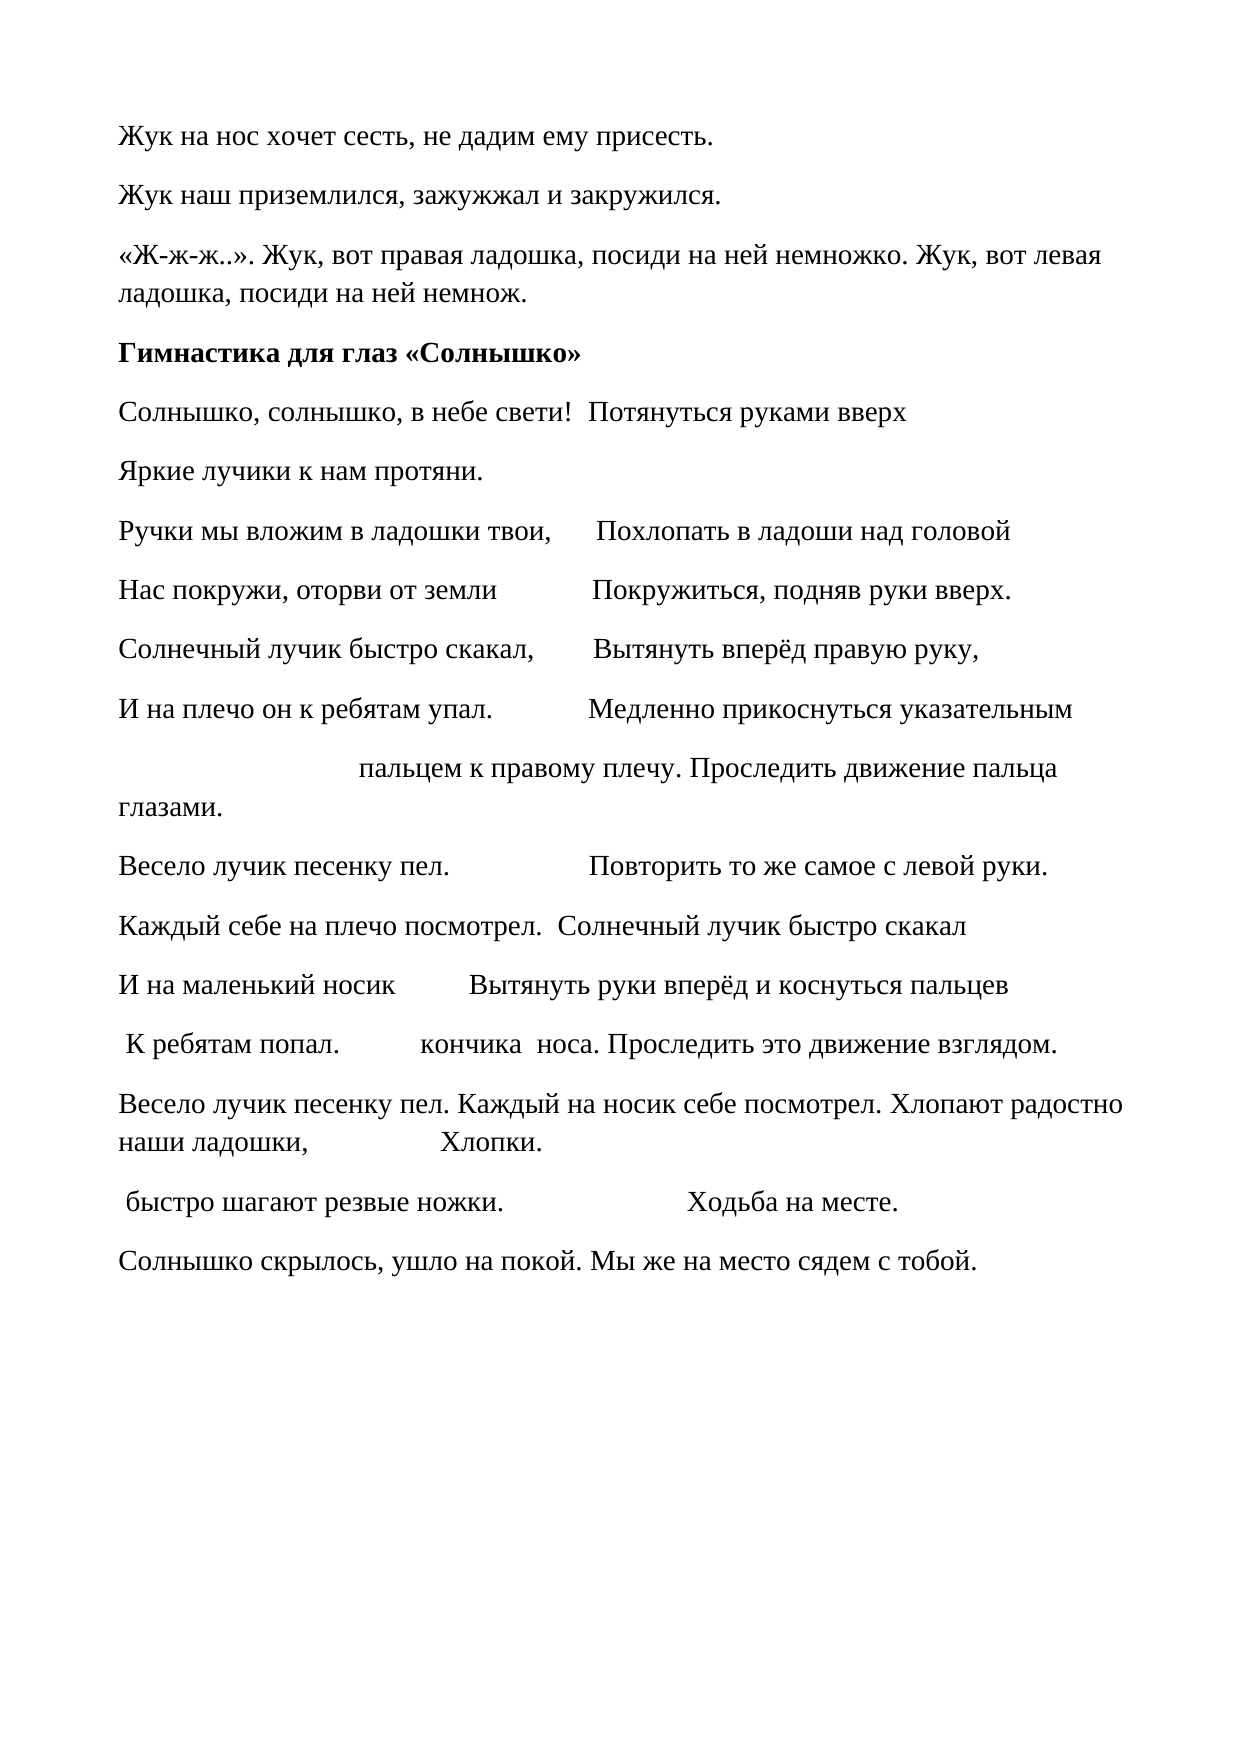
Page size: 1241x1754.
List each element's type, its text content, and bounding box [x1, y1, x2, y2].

text К ребятам попал. кончика носа. Проследить это движение взглядом. [118, 1026, 1152, 1060]
text Солнечный лучик быстро скакал, Вытянуть вперёд правую руку, [118, 632, 1152, 665]
text И на плечо он к ребятам упал. Медленно прикоснуться указательным [118, 691, 1152, 724]
text И на маленький носик Вытянуть руки вперёд и коснуться пальцев [118, 967, 1152, 1001]
text Солнышко скрылось, ушло на покой. Мы же на место сядем с тобой. [118, 1243, 1152, 1277]
text «Ж-ж-ж..». Жук, вот правая ладошка, посиди на ней немножко. Жук, вот левая ладошка, посиди на ней немнож. [118, 237, 1152, 309]
text Гимнастика для глаз «Солнышко» [118, 335, 1152, 368]
text быстро шагают резвые ножки. Ходьба на месте. [118, 1184, 1152, 1217]
text пальцем к правому плечу. Проследить движение пальца глазами. [118, 750, 1152, 822]
text Нас покружи, оторви от земли Покружиться, подняв руки вверх. [118, 572, 1152, 606]
text Жук наш приземлился, зажужжал и закружился. [118, 177, 1152, 211]
text Весело лучик песенку пел. Повторить то же самое с левой руки. [118, 848, 1152, 882]
text Яркие лучики к нам протяни. [118, 453, 1152, 487]
text Ручки мы вложим в ладошки твои, Похлопать в ладоши над головой [118, 513, 1152, 546]
text Каждый себе на плечо посмотрел. Солнечный лучик быстро скакал [118, 908, 1152, 941]
text Жук на нос хочет сесть, не дадим ему присесть. [118, 118, 1152, 152]
text Солнышко, солнышко, в небе свети! Потянуться руками вверх [118, 394, 1152, 428]
text Весело лучик песенку пел. Каждый на носик себе посмотрел. Хлопают радостно наши ладошки, Хлопки. [118, 1086, 1152, 1158]
